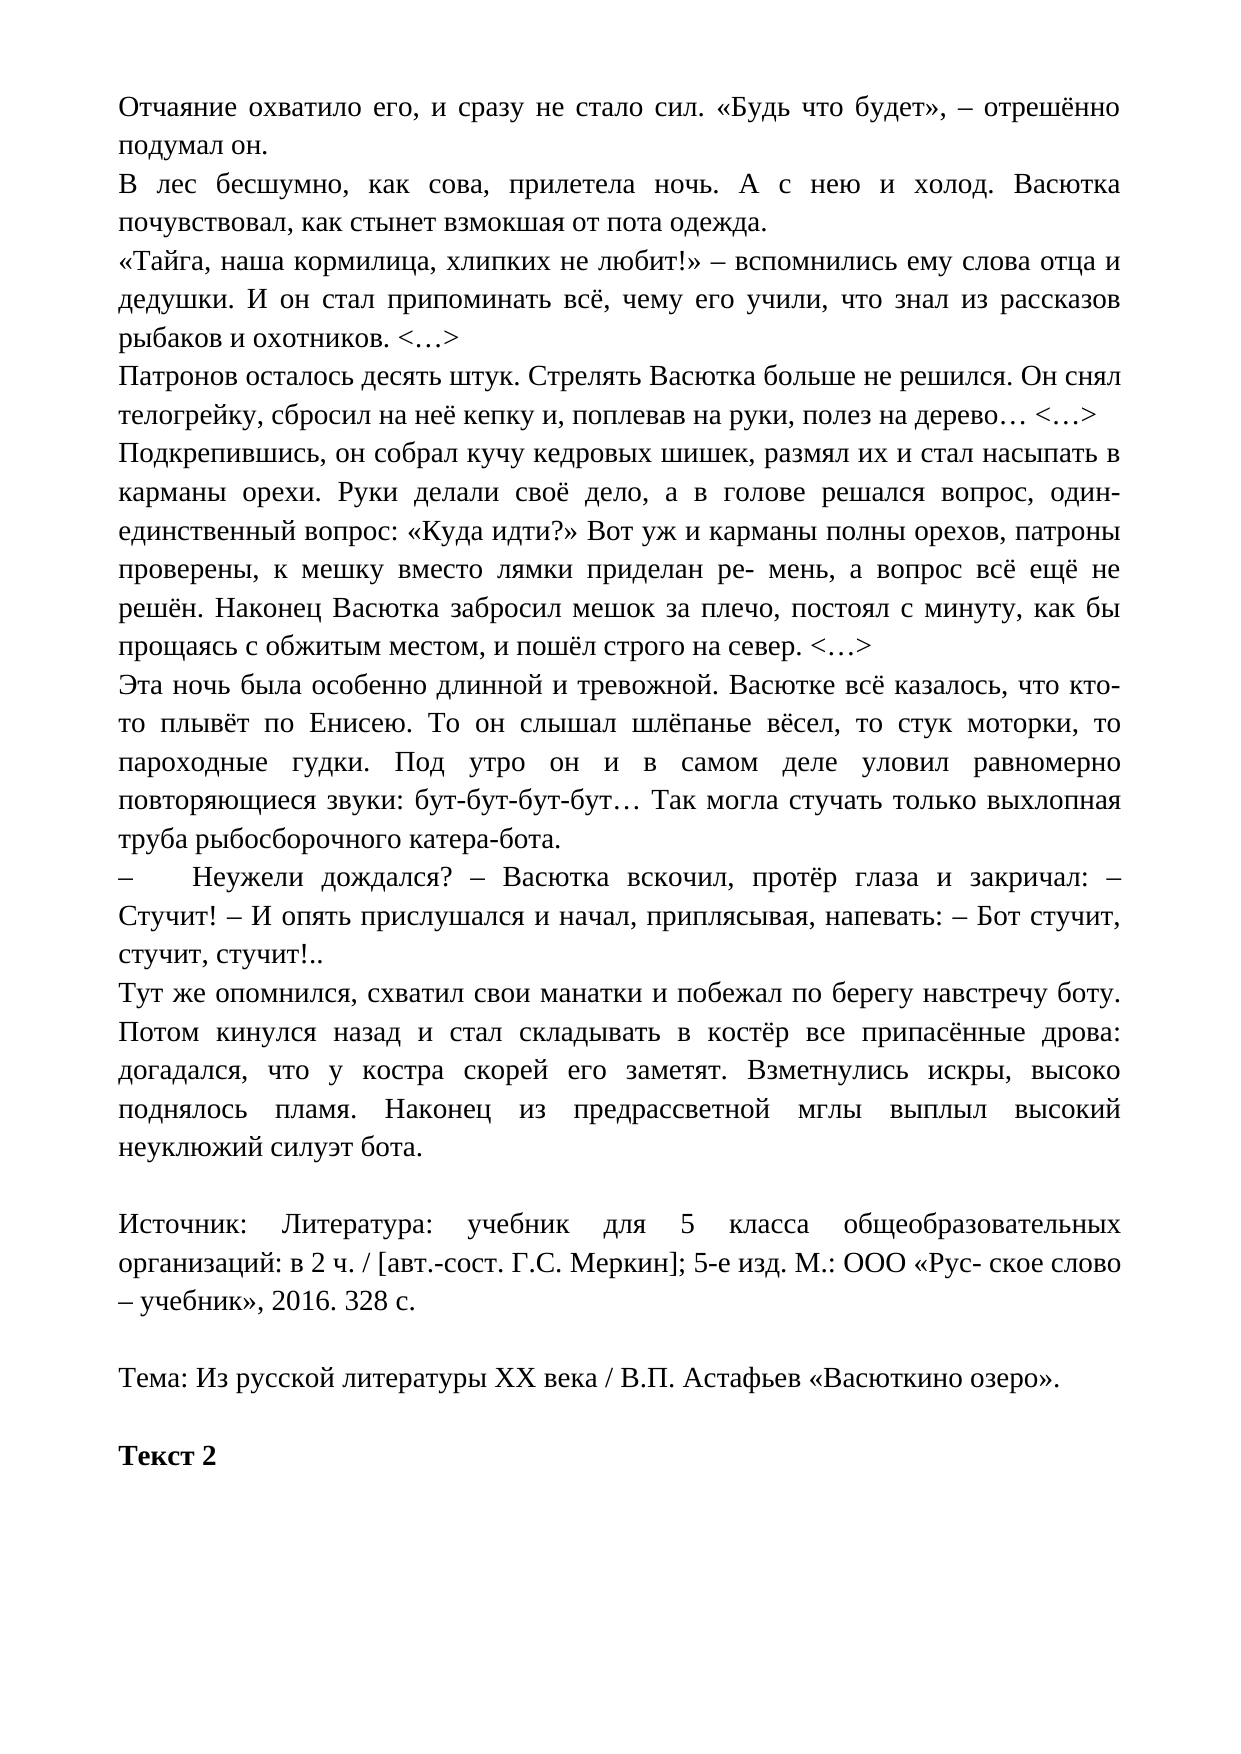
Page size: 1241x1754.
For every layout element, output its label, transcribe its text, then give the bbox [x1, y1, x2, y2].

text Текст 2 [118, 1438, 1122, 1471]
text Эта ночь была особенно длинной и тревожной. Васютке всё казалось, что кто-то плывёт по Енисею. То он слышал шлёпанье вёсел, то стук моторки, то пароходные гудки. Под утро он и в самом деле уловил равномерно повторяющиеся звуки: бут-бут-бут-бут… Так могла стучать только выхлопная труба рыбосборочного катера-бота. [118, 667, 1122, 854]
text В лес бесшумно, как сова, прилетела ночь. А с нею и холод. Васютка почувствовал, как стынет взмокшая от пота одежда. [118, 166, 1122, 238]
text – Неужели дождался? – Васютка вскочил, протёр глаза и закричал: – Стучит! – И опять прислушался и начал, приплясывая, напевать: – Бот стучит, стучит, стучит!.. [118, 859, 1122, 970]
text Источник: Литература: учебник для 5 класса общеобразовательных организаций: в 2 ч. / [авт.-сост. Г.С. Меркин]; 5-е изд. М.: ООО «Рус- ское слово – учебник», 2016. 328 с. [118, 1206, 1122, 1317]
text Патронов осталось десять штук. Стрелять Васютка больше не решился. Он снял телогрейку, сбросил на неё кепку и, поплевав на руки, полез на дерево… <…> [118, 358, 1122, 431]
text Тема: Из русской литературы XX века / В.П. Астафьев «Васюткино озеро». [118, 1361, 1122, 1394]
text Подкрепившись, он собрал кучу кедровых шишек, размял их и стал насыпать в карманы орехи. Руки делали своё дело, а в голове решался вопрос, один-единственный вопрос: «Куда идти?» Вот уж и карманы полны орехов, патроны проверены, к мешку вместо лямки приделан ре- мень, а вопрос всё ещё не решён. Наконец Васютка забросил мешок за плечо, постоял с минуту, как бы прощаясь с обжитым местом, и пошёл строго на север. <…> [118, 436, 1122, 662]
text Тут же опомнился, схватил свои манатки и побежал по берегу навстречу боту. Потом кинулся назад и стал складывать в костёр все припасённые дрова: догадался, что у костра скорей его заметят. Взметнулись искры, высоко поднялось пламя. Наконец из предрассветной мглы выплыл высокий неуклюжий силуэт бота. [118, 975, 1122, 1163]
text «Тайга, наша кормилица, хлипких не любит!» – вспомнились ему слова отца и дедушки. И он стал припоминать всё, чему его учили, что знал из рассказов рыбаков и охотников. <…> [118, 243, 1122, 353]
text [118, 89, 1122, 161]
